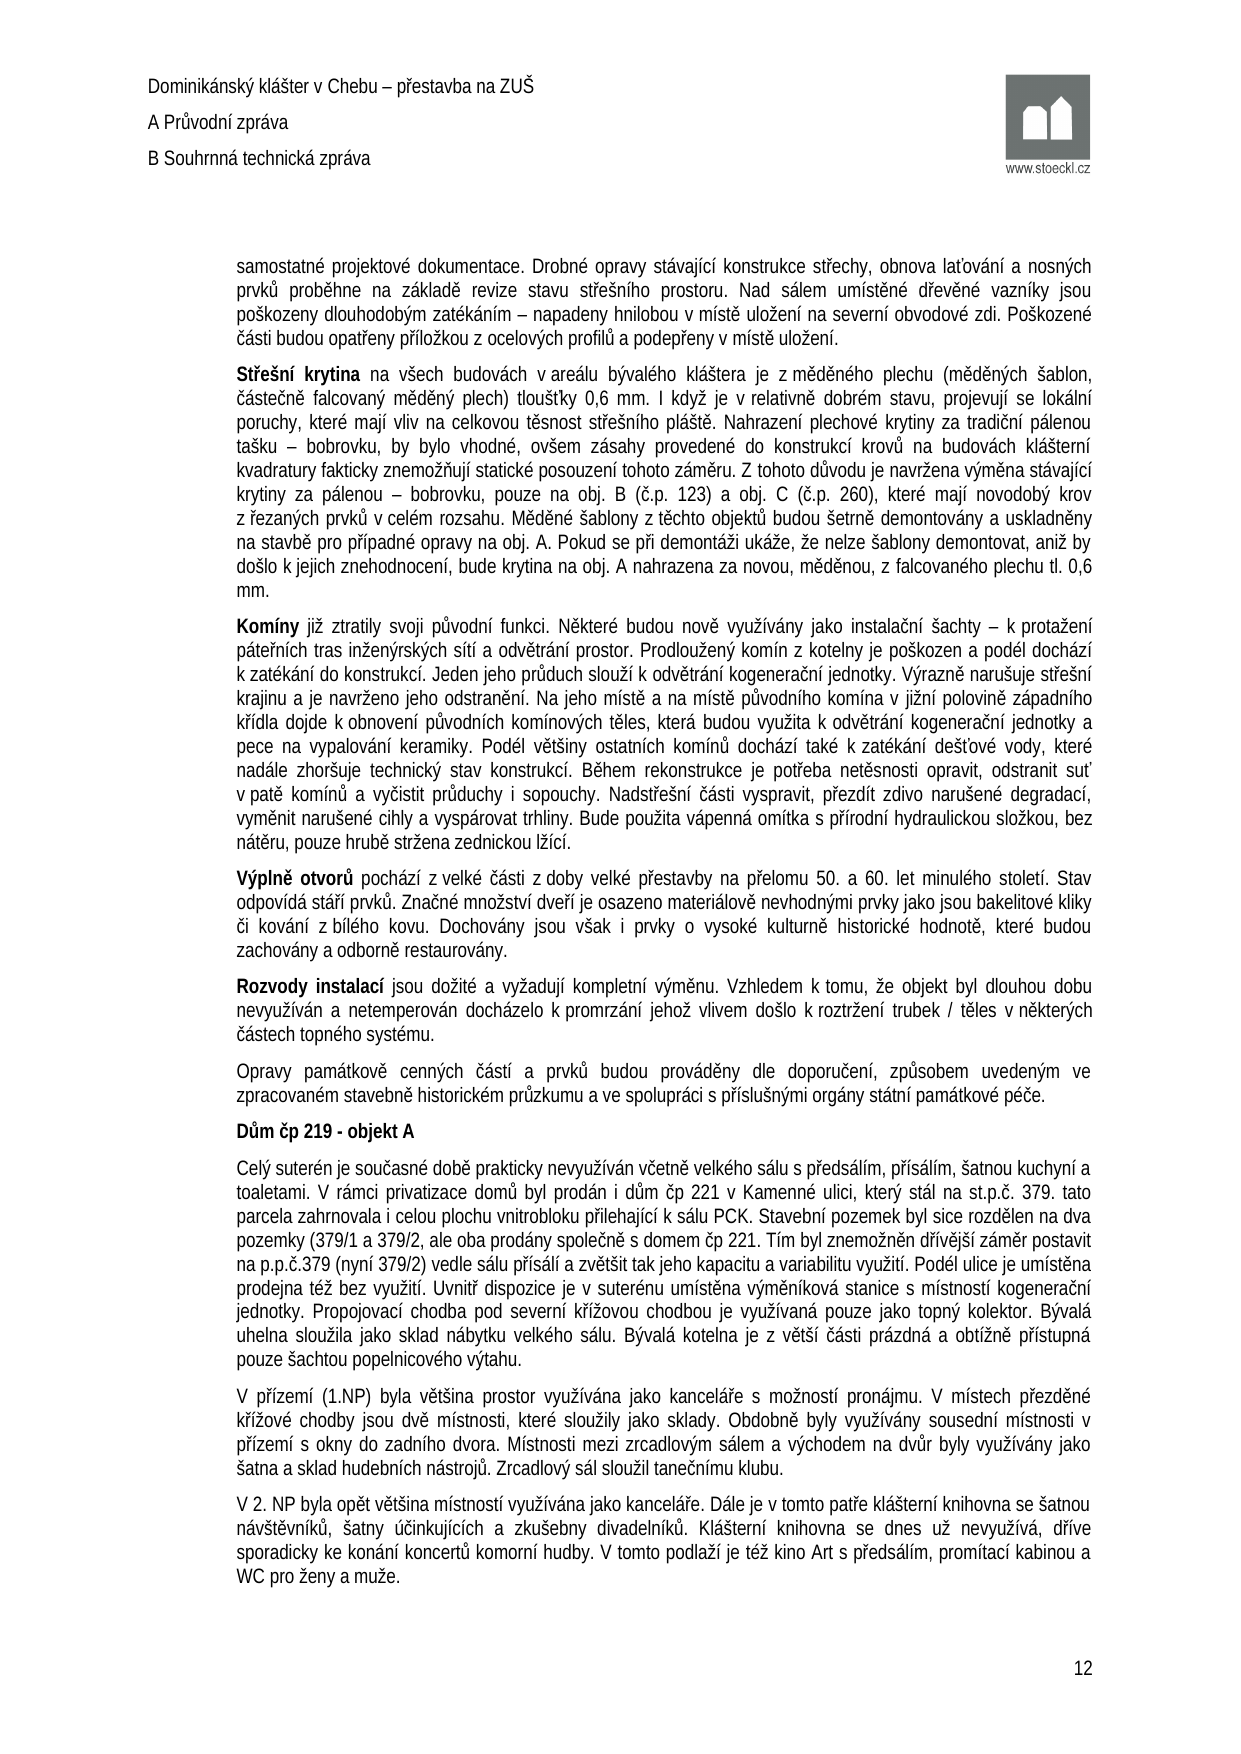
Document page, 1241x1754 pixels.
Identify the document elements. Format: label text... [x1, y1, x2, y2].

text Rozvody instalací jsou dožité a vyžadují kompletní výměnu. Vzhledem k tomu, že objekt byl dlouhou dobu nevyužíván a netemperován docházelo k promrzání jehož vlivem došlo k roztržení trubek / těles v některých částech topného systému. [236, 974, 1092, 1046]
picture [1004, 73, 1092, 176]
text Celý suterén je současné době prakticky nevyužíván včetně velkého sálu s předsálím, přísálím, šatnou kuchyní a toaletami. V rámci privatizace domů byl prodán i dům čp 221 v Kamenné ulici, který stál na st.p.č. 379. tato parcela zahrnovala i celou plochu vnitrobloku přilehající k sálu PCK. Stavební pozemek byl sice rozdělen na dva pozemky (379/1 a 379/2, ale oba prodány společně s domem čp 221. Tím byl znemožněn dřívější záměr postavit na p.p.č.379 (nyní 379/2) vedle sálu přísálí a zvětšit tak jeho kapacitu a variabilitu využití. Podél ulice je umístěna prodejna též bez využití. Uvnitř dispozice je v suterénu umístěna výměníková stanice s místností kogenerační jednotky. Propojovací chodba pod severní křížovou chodbou je využívaná pouze jako topný kolektor. Bývalá uhelna sloužila jako sklad nábytku velkého sálu. Bývalá kotelna je z větší části prázdná a obtížně přístupná pouze šachtou popelnicového výtahu. [236, 1156, 1092, 1371]
text Dům čp 219 - objekt A [236, 1119, 1092, 1143]
text Komíny již ztratily svoji původní funkci. Některé budou nově využívány jako instalační šachty – k protažení páteřních tras inženýrských sítí a odvětrání prostor. Prodloužený komín z kotelny je poškozen a podél dochází k zatékání do konstrukcí. Jeden jeho průduch slouží k odvětrání kogenerační jednotky. Výrazně narušuje střešní krajinu a je navrženo jeho odstranění. Na jeho místě a na místě původního komína v jižní polovině západního křídla dojde k obnovení původních komínových těles, která budou využita k odvětrání kogenerační jednotky a pece na vypalování keramiky. Podél většiny ostatních komínů dochází také k zatékání dešťové vody, které nadále zhoršuje technický stav konstrukcí. Během rekonstrukce je potřeba netěsnosti opravit, odstranit suť v patě komínů a vyčistit průduchy i sopouchy. Nadstřešní části vyspravit, přezdít zdivo narušené degradací, vyměnit narušené cihly a vyspárovat trhliny. Bude použita vápenná omítka s přírodní hydraulickou složkou, bez nátěru, pouze hrubě stržena zednickou lžící. [236, 614, 1092, 853]
text V přízemí (1.NP) byla většina prostor využívána jako kanceláře s možností pronájmu. V místech přezděné křížové chodby jsou dvě místnosti, které sloužily jako sklady. Obdobně byly využívány sousední místnosti v přízemí s okny do zadního dvora. Místnosti mezi zrcadlovým sálem a východem na dvůr byly využívány jako šatna a sklad hudebních nástrojů. Zrcadlový sál sloužil tanečnímu klubu. [236, 1384, 1092, 1479]
text Střešní krytina na všech budovách v areálu bývalého kláštera je z měděného plechu (měděných šablon, částečně falcovaný měděný plech) tloušťky 0,6 mm. I když je v relativně dobrém stavu, projevují se lokální poruchy, které mají vliv na celkovou těsnost střešního pláště. Nahrazení plechové krytiny za tradiční pálenou tašku – bobrovku, by bylo vhodné, ovšem zásahy provedené do konstrukcí krovů na budovách klášterní kvadratury fakticky znemožňují statické posouzení tohoto záměru. Z tohoto důvodu je navržena výměna stávající krytiny za pálenou – bobrovku, pouze na obj. B (č.p. 123) a obj. C (č.p. 260), které mají novodobý krov z řezaných prvků v celém rozsahu. Měděné šablony z těchto objektů budou šetrně demontovány a uskladněny na stavbě pro případné opravy na obj. A. Pokud se při demontáži ukáže, že nelze šablony demontovat, aniž by došlo k jejich znehodnocení, bude krytina na obj. A nahrazena za novou, měděnou, z falcovaného plechu tl. 0,6 mm. [236, 362, 1092, 601]
text Výplně otvorů pochází z velké části z doby velké přestavby na přelomu 50. a 60. let minulého století. Stav odpovídá stáří prvků. Značné množství dveří je osazeno materiálově nevhodnými prvky jako jsou bakelitové kliky či kování z bílého kovu. Dochovány jsou však i prvky o vysoké kulturně historické hodnotě, které budou zachovány a odborně restaurovány. [236, 866, 1092, 962]
text Opravy památkově cenných částí a prvků budou prováděny dle doporučení, způsobem uvedeným ve zpracovaném stavebně historickém průzkumu a ve spolupráci s příslušnými orgány státní památkové péče. [236, 1059, 1092, 1107]
text V 2. NP byla opět většina místností využívána jako kanceláře. Dále je v tomto patře klášterní knihovna se šatnou návštěvníků, šatny účinkujících a zkušebny divadelníků. Klášterní knihovna se dnes už nevyužívá, dříve sporadicky ke konání koncertů komorní hudby. V tomto podlaží je též kino Art s předsálím, promítací kabinou a WC pro ženy a muže. [236, 1492, 1092, 1588]
